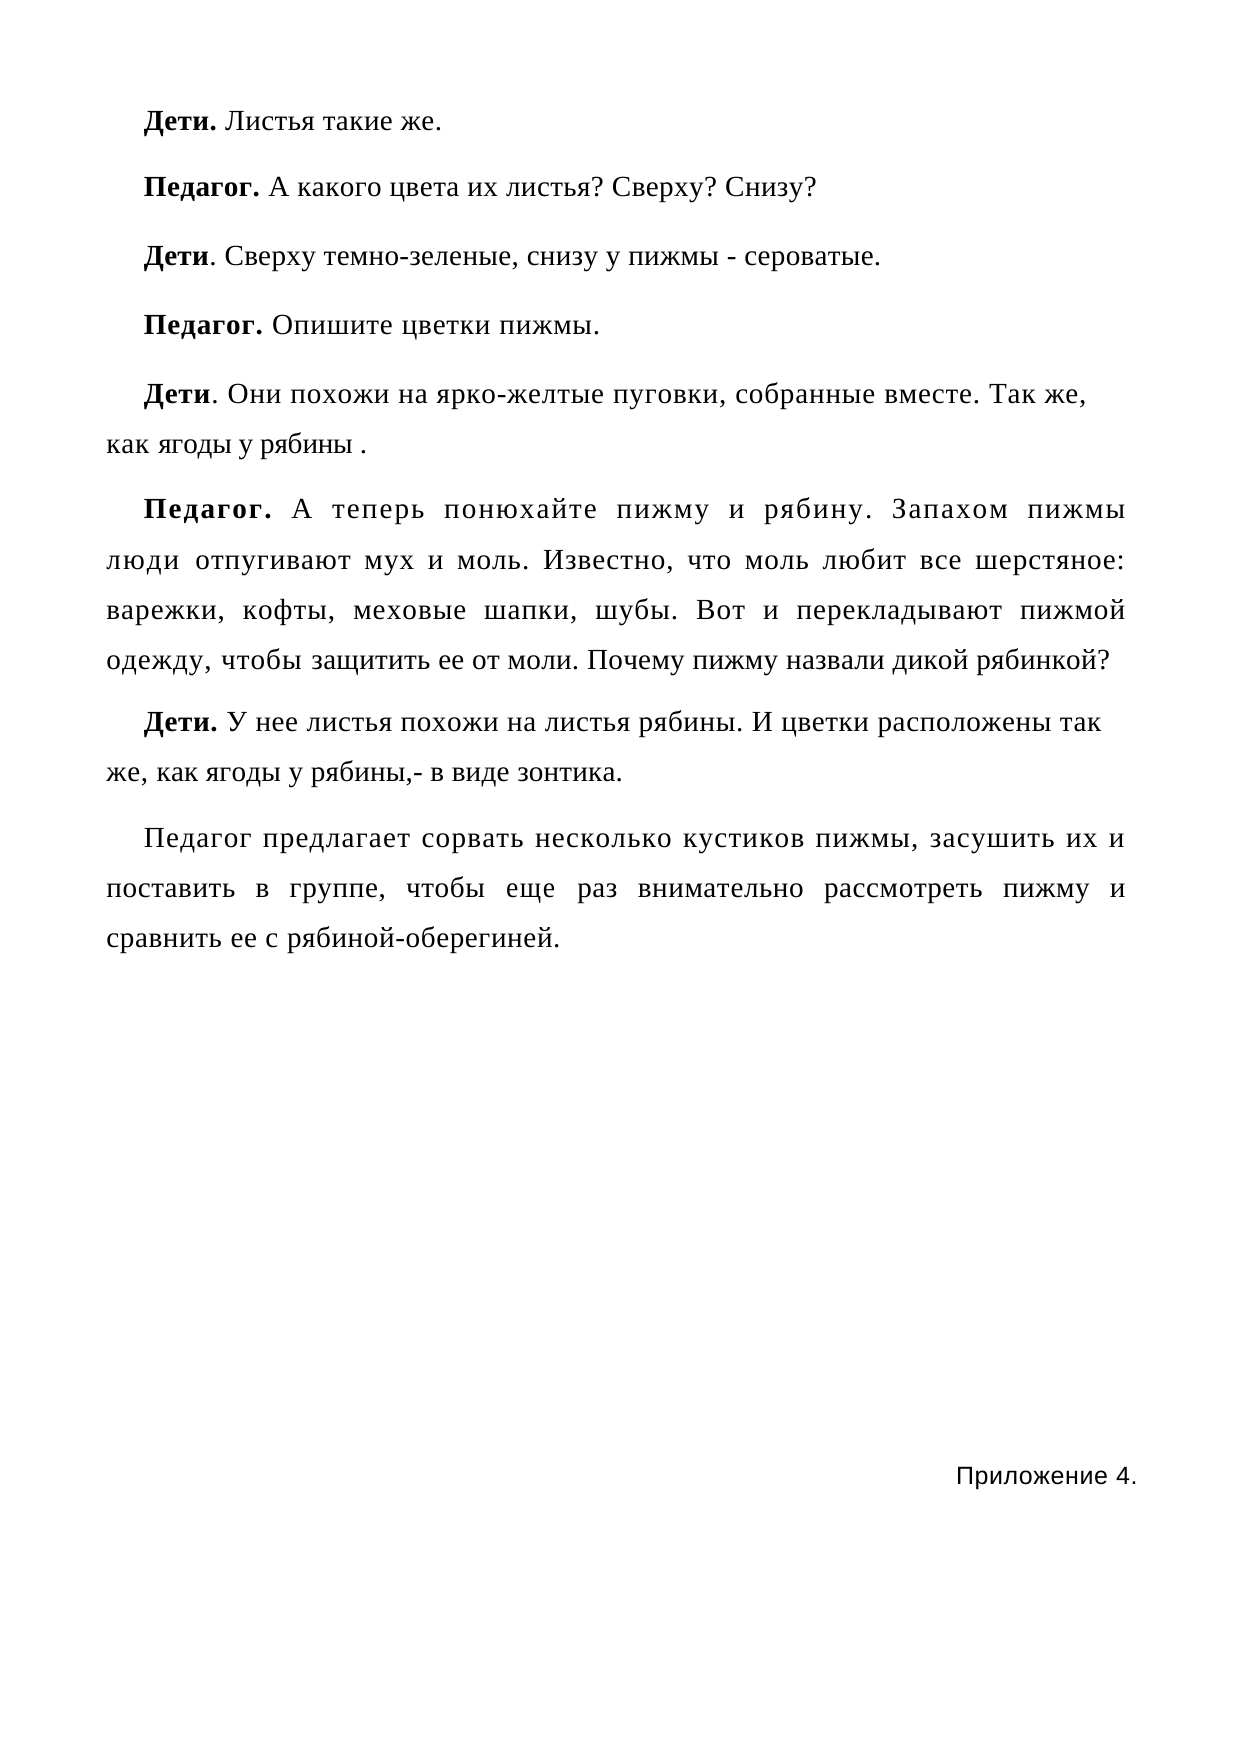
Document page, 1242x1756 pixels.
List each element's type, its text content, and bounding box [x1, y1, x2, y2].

text Дети. У нее листья похожи на листья рябины. И цветки расположены так же, как ягоды у рябины,- в виде зонтика. [106, 704, 1127, 788]
text Дети. Они похожи на ярко-желтые пуговки, собранные вместе. Так же, как ягоды у рябины . [106, 376, 1127, 460]
text Педагог. А теперь понюхайте пижму и рябину. Запахом пижмы люди отпугивают мух и моль. Известно, что моль любит все шерстяное: варежки, кофты, меховые шапки, шубы. Вот и перекладывают пижмой одежду, чтобы защитить ее от моли. Почему пижму назвали дикой рябинкой? [106, 492, 1127, 676]
text Педагог предлагает сорвать несколько кустиков пижмы, засушить их и поставить в группе, чтобы еще раз внимательно рассмотреть пижму и сравнить ее с рябиной-оберегиней. [106, 820, 1127, 954]
text Педагог. Опишите цветки пижмы. [144, 307, 1142, 340]
text Дети. Листья такие же. [144, 103, 1142, 137]
text Педагог. А какого цвета их листья? Сверху? Снизу? [144, 169, 1142, 202]
text Дети. Сверху темно-зеленые, снизу у пижмы - сероватые. [144, 238, 1142, 271]
